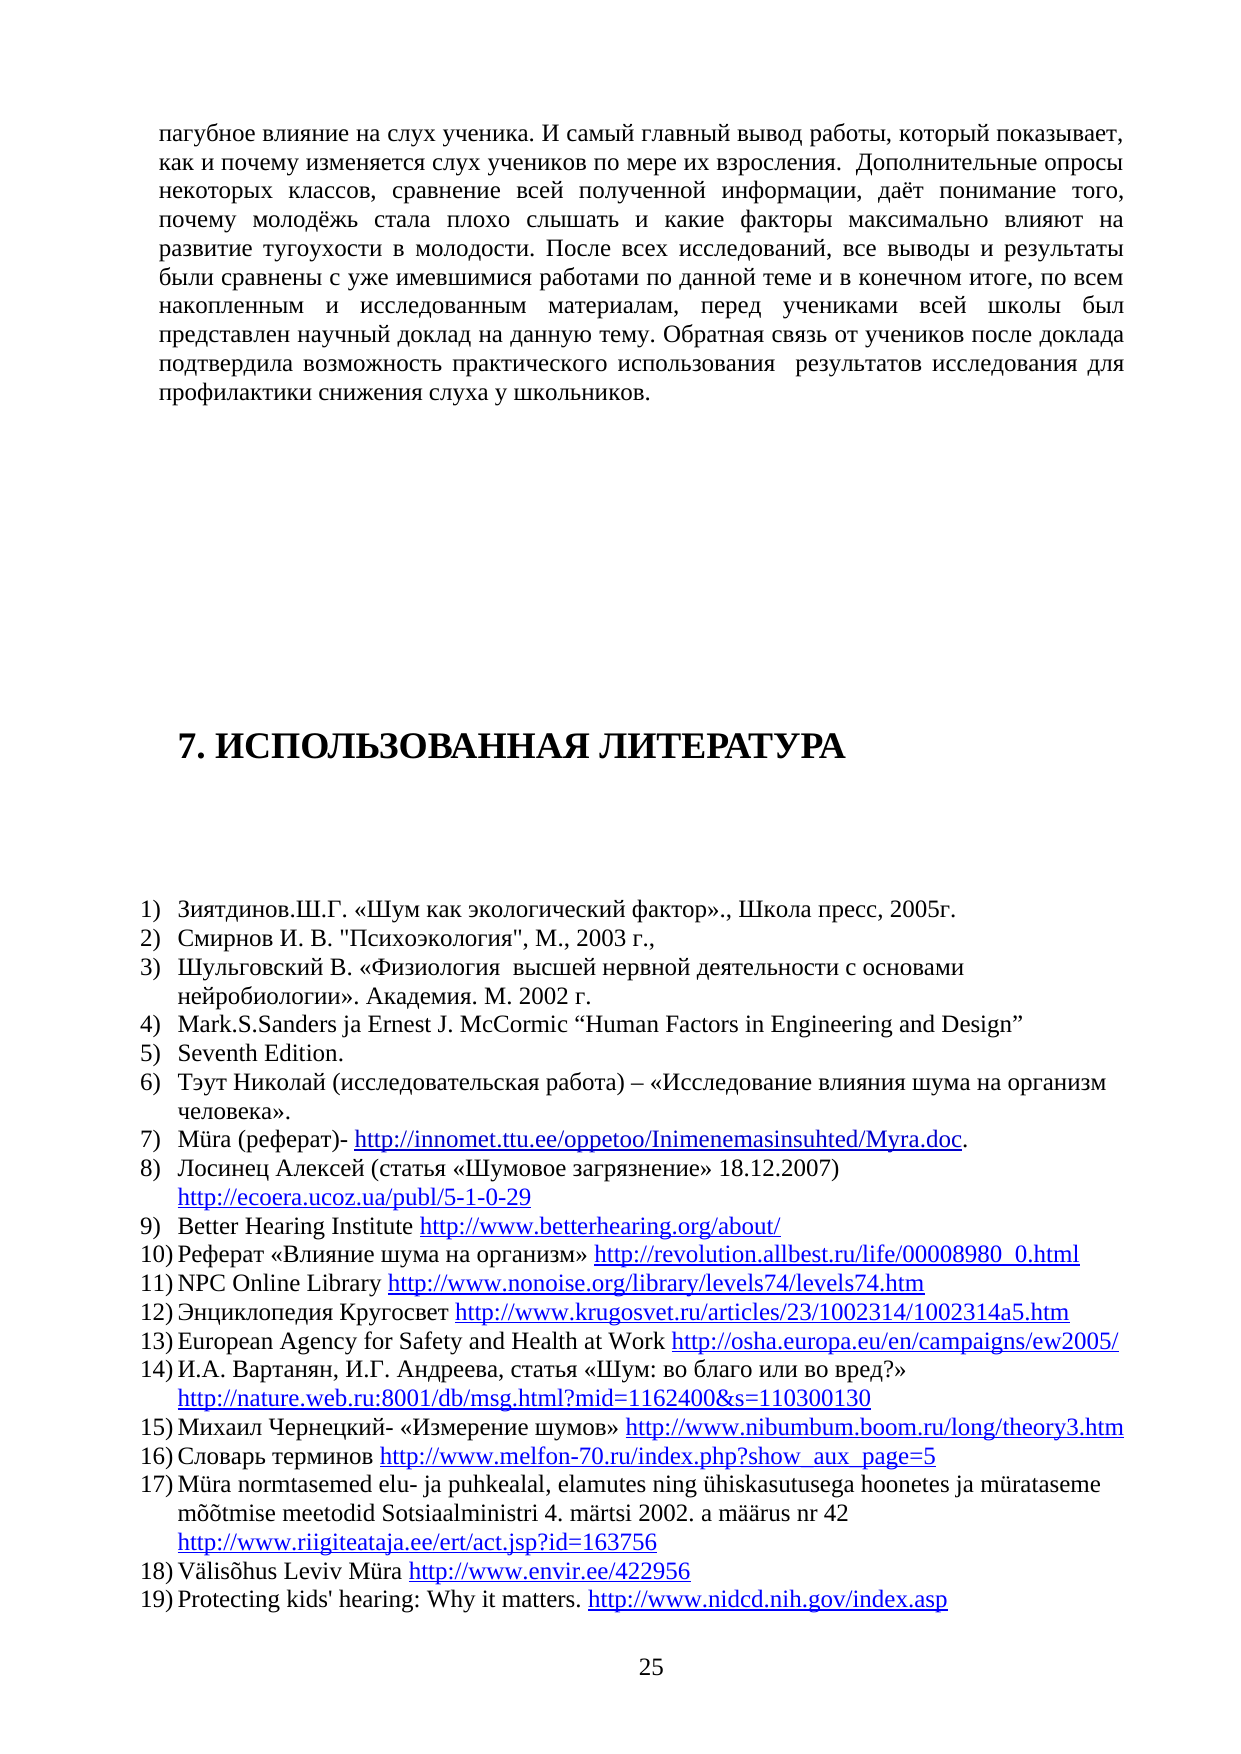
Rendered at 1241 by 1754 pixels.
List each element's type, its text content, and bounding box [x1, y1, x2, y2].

list Müra (реферат)- http://innomet.ttu.ee/oppetoo/Inimenemasinsuhted/Myra.doc. [140, 1124, 1125, 1153]
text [158, 118, 1125, 406]
list Seventh Edition. [140, 1038, 1125, 1067]
list Better Hearing Institute http://www.betterhearing.org/about/ [140, 1211, 1125, 1239]
list Энциклопедия Кругосвет http://www.krugosvet.ru/articles/23/1002314/1002314a5.htm [140, 1297, 1125, 1326]
list NPC Online Library http://www.nonoise.org/library/levels74/levels74.htm [140, 1268, 1125, 1297]
list Mark.S.Sanders ja Ernest J. McCormic “Human Factors in Engineering and Design” [140, 1009, 1125, 1038]
list Protecting kids' hearing: Why it matters. http://www.nidcd.nih.gov/index.asp [140, 1584, 1125, 1613]
list Зиятдинов.Ш.Г. «Шум как экологический фактор»., Школа пресс, 2005г. [140, 894, 1125, 923]
list Лосинец Алексей (статья «Шумовое загрязнение» 18.12.2007) http://ecoera.ucoz.ua/publ/5-1-0-29 [140, 1153, 1125, 1211]
list Шульговский В. «Физиология высшей нервной деятельности с основами нейробиологии». Академия. М. . [140, 952, 1125, 1009]
list Реферат «Влияние шума на организм» http://revolution.allbest.ru/life/00008980_0.html [140, 1239, 1125, 1268]
list Словарь терминов http://www.melfon-70.ru/index.php?show_aux_page=5 [140, 1441, 1125, 1469]
list Välisõhus Leviv Müra http://www.envir.ee/422956 [140, 1556, 1125, 1584]
list European Agency for Safety and Health at Work http://osha.europa.eu/en/campaigns/ew2005/ [140, 1326, 1125, 1354]
list Смирнов И. В. "Психоэкология", М., ., [140, 923, 1125, 952]
list Тэут Николай (исследовательская работа) – «Исследование влияния шума на организм человека». [140, 1067, 1125, 1124]
subtitle ИСПОЛЬЗОВАННАЯ ЛИТЕРАТУРА [177, 724, 1125, 767]
list И.А. Вартанян, И.Г. Андреева, статья «Шум: во благо или во вред?» http://nature.web.ru:8001/db/msg.html?mid=1162400&s=110300130 [140, 1354, 1125, 1412]
list Müra normtasemed elu- ja puhkealal, elamutes ning ühiskasutusega hoonetes ja mürataseme mõõtmise meetodid Sotsiaalministri 4. märtsi määrus nr 42 http://www.riigiteataja.ee/ert/act.jsp?id=163756 [140, 1469, 1125, 1556]
list Михаил Чернецкий- «Измерение шумов» http://www.nibumbum.boom.ru/long/theory3.htm [140, 1412, 1125, 1441]
